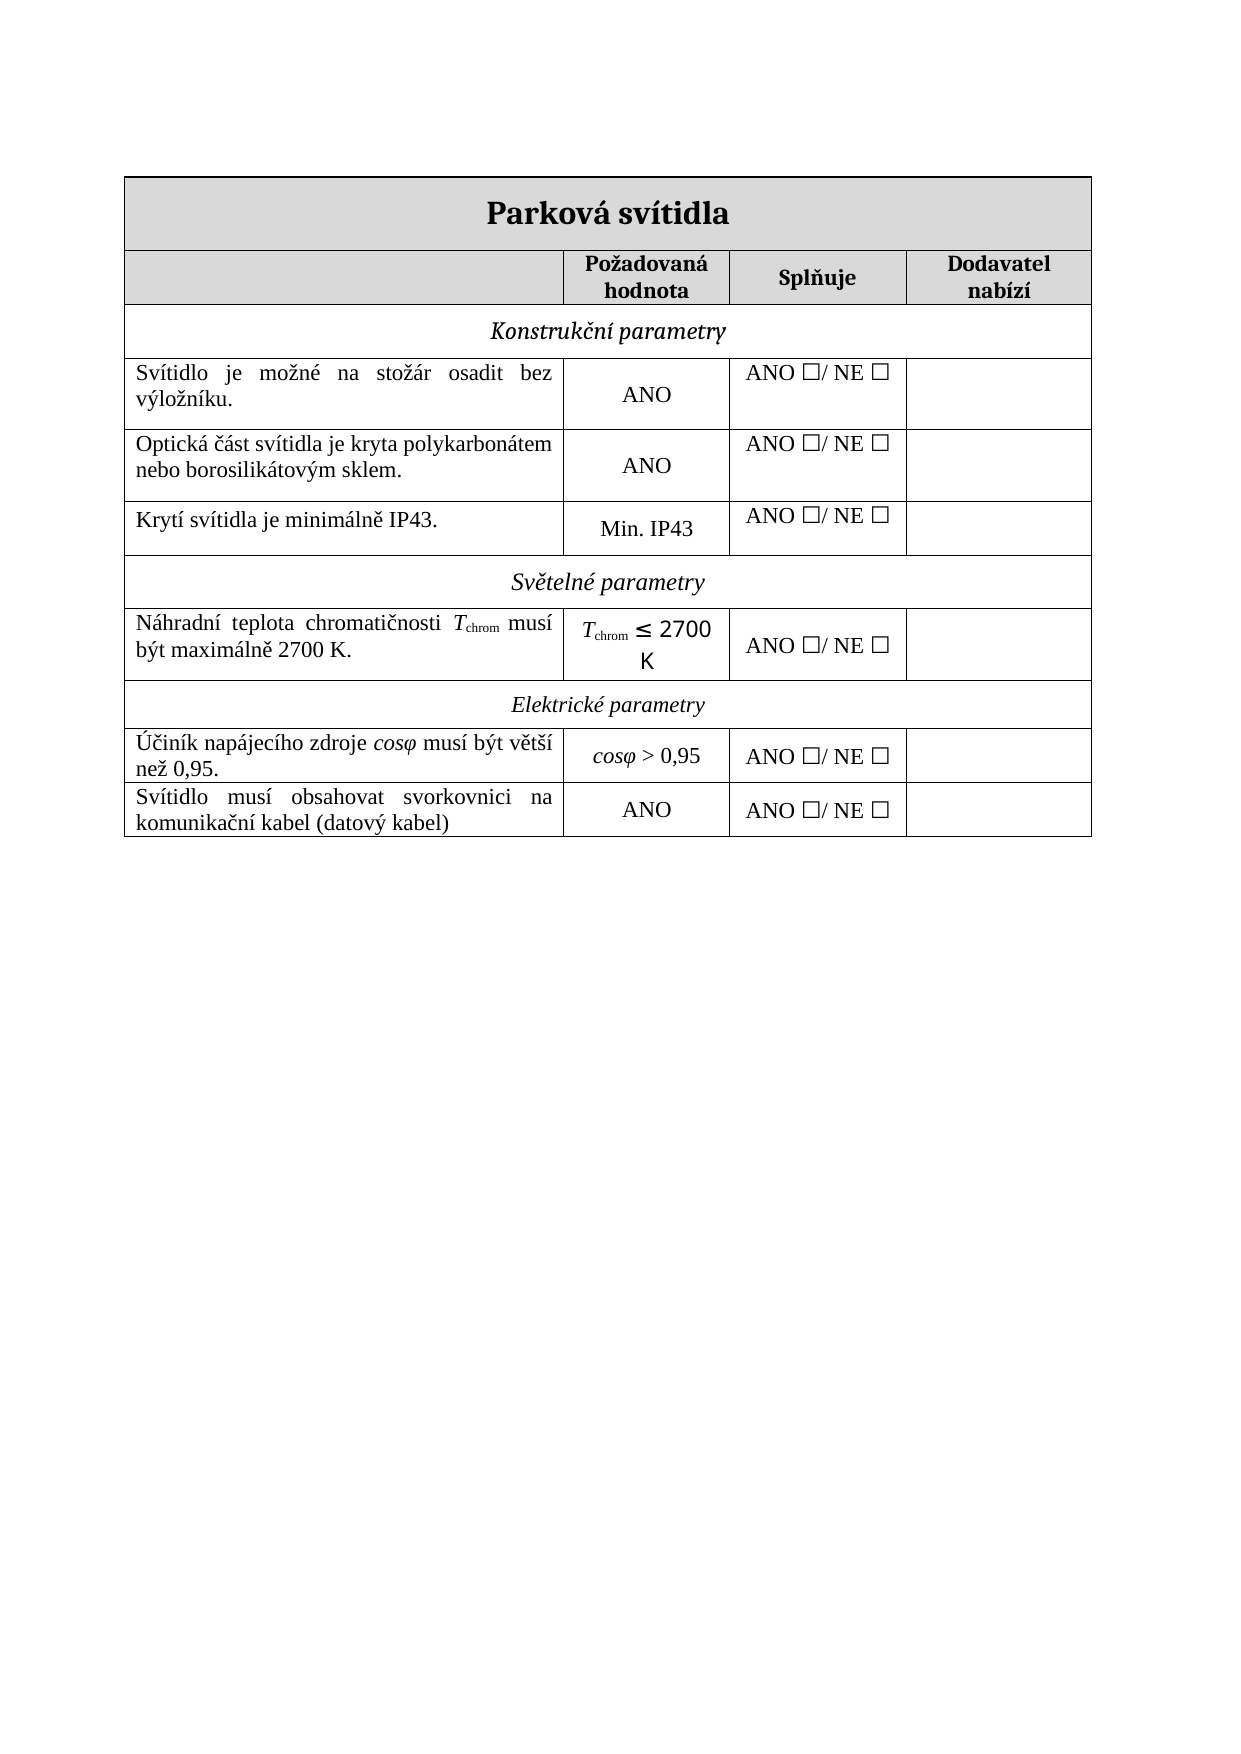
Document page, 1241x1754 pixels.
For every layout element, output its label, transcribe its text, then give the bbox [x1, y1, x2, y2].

table_cell ANO / NE [730, 729, 906, 782]
table_cell Dodavatel nabízí [907, 251, 1091, 304]
table_cell Elektrické parametry [125, 681, 1091, 728]
table_cell Tchrom ≤ 2700 K [564, 609, 729, 680]
table_cell Požadovaná hodnota [564, 251, 729, 304]
table_cell ANO / NE [730, 609, 906, 680]
table_cell [907, 609, 1091, 680]
table_cell Svítidlo je možné na stožár osadit bez výložníku. [125, 359, 563, 429]
table_cell [125, 251, 563, 304]
table_cell Účiník napájecího zdroje cosφ musí být větší než 0,95. [125, 729, 563, 782]
table_cell Min. IP43 [564, 502, 729, 554]
table_cell Konstrukční parametry [125, 305, 1091, 358]
table_cell ANO ☐/ NE ☐ [730, 502, 906, 554]
table_cell ANO [564, 430, 729, 501]
table_cell Svítidlo musí obsahovat svorkovnici na komunikační kabel (datový kabel) [125, 783, 563, 836]
table_cell Náhradní teplota chromatičnosti Tchrom musí být maximálně 2700 K. [125, 609, 563, 680]
table_cell ANO [564, 783, 729, 836]
table_cell cosφ > 0,95 [564, 729, 729, 782]
table_cell [907, 729, 1091, 782]
table_cell ANO [564, 359, 729, 429]
table_cell [907, 359, 1091, 429]
table_header Parková svítidla [125, 178, 1091, 250]
table_cell ANO ☐/ NE ☐ [730, 430, 906, 501]
table_cell [907, 783, 1091, 836]
table_cell Splňuje [730, 251, 906, 304]
table_cell Optická část svítidla je kryta polykarbonátem nebo borosilikátovým sklem. [125, 430, 563, 501]
table_cell ANO ☐/ NE ☐ [730, 359, 906, 429]
table_cell Krytí svítidla je minimálně IP43. [125, 502, 563, 554]
table_cell Světelné parametry [125, 556, 1091, 608]
table_cell [907, 502, 1091, 554]
table_cell [907, 430, 1091, 501]
table_cell ANO / NE [730, 783, 906, 836]
